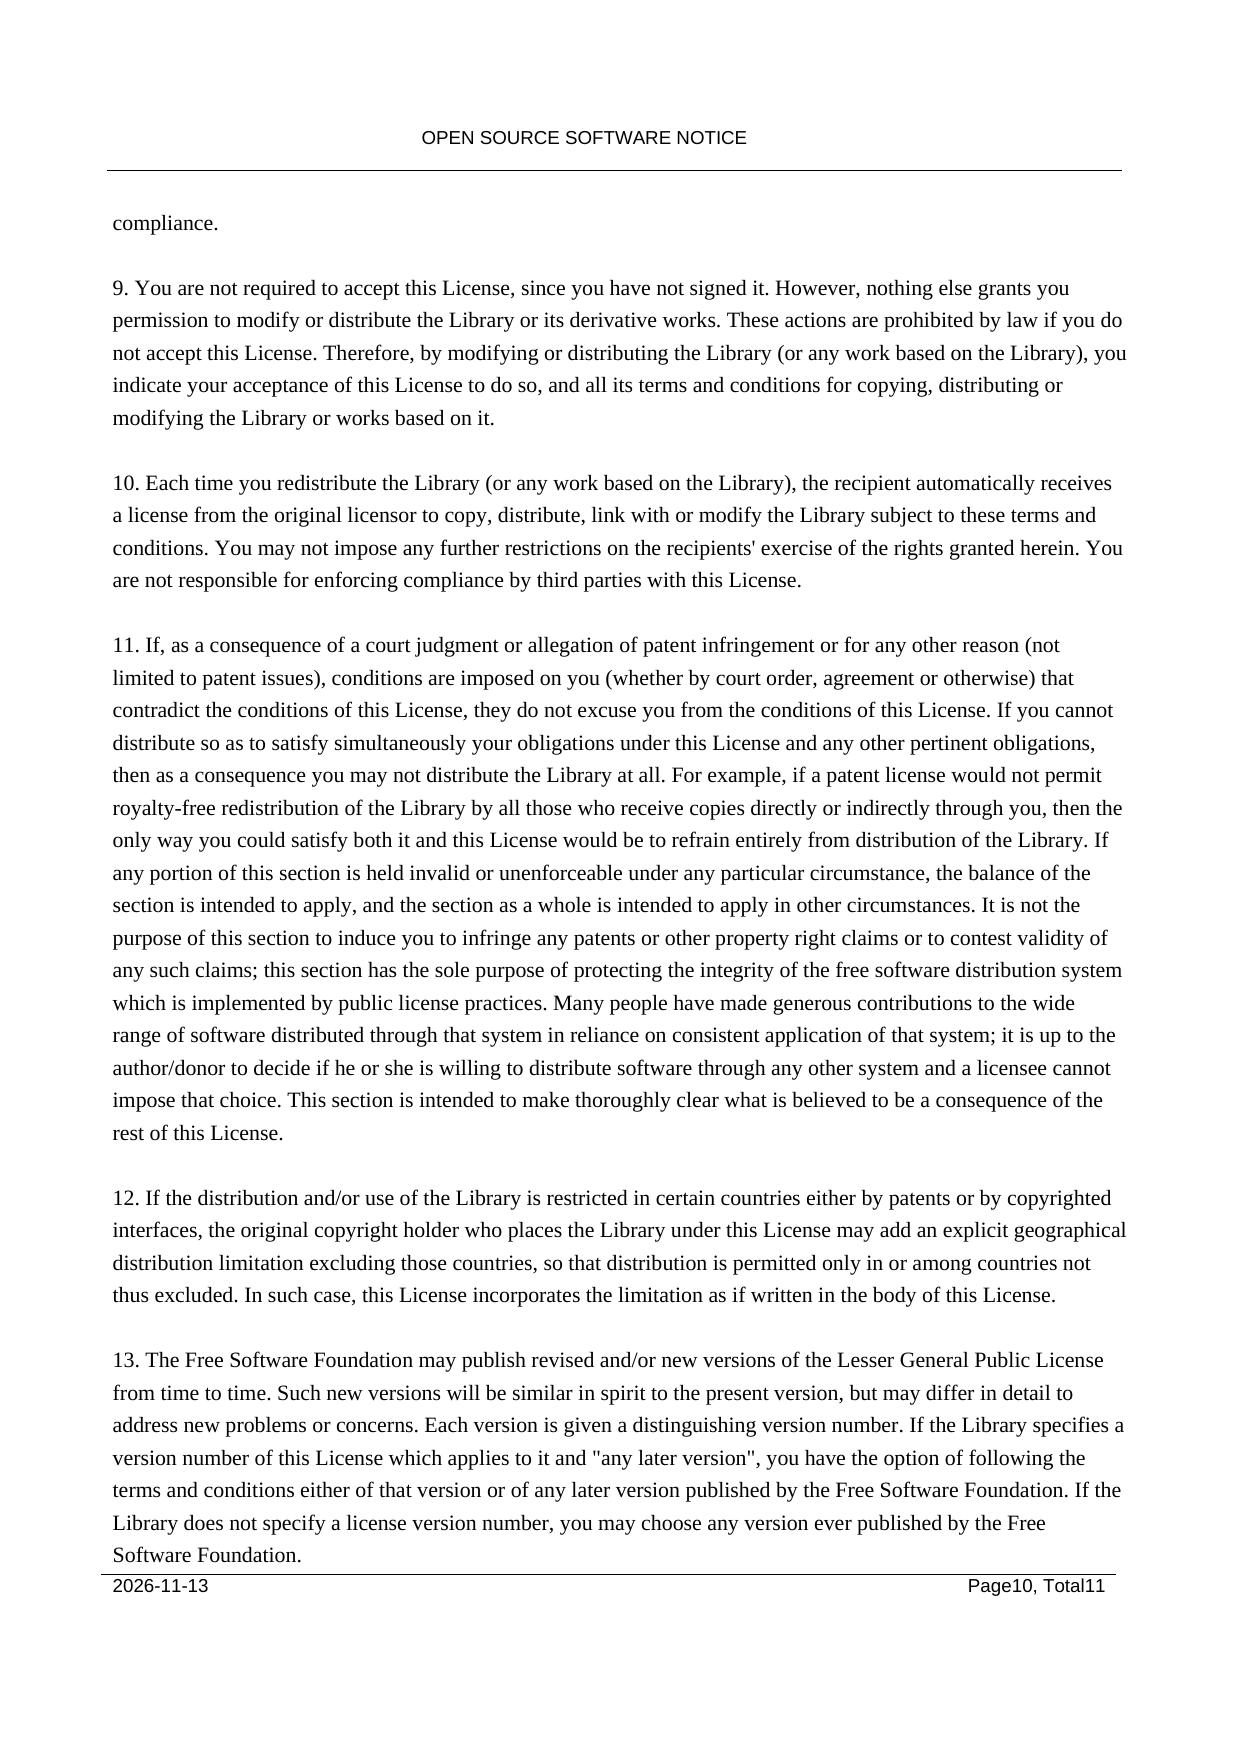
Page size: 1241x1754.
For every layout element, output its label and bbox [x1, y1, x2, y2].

text [112, 206, 1128, 1571]
